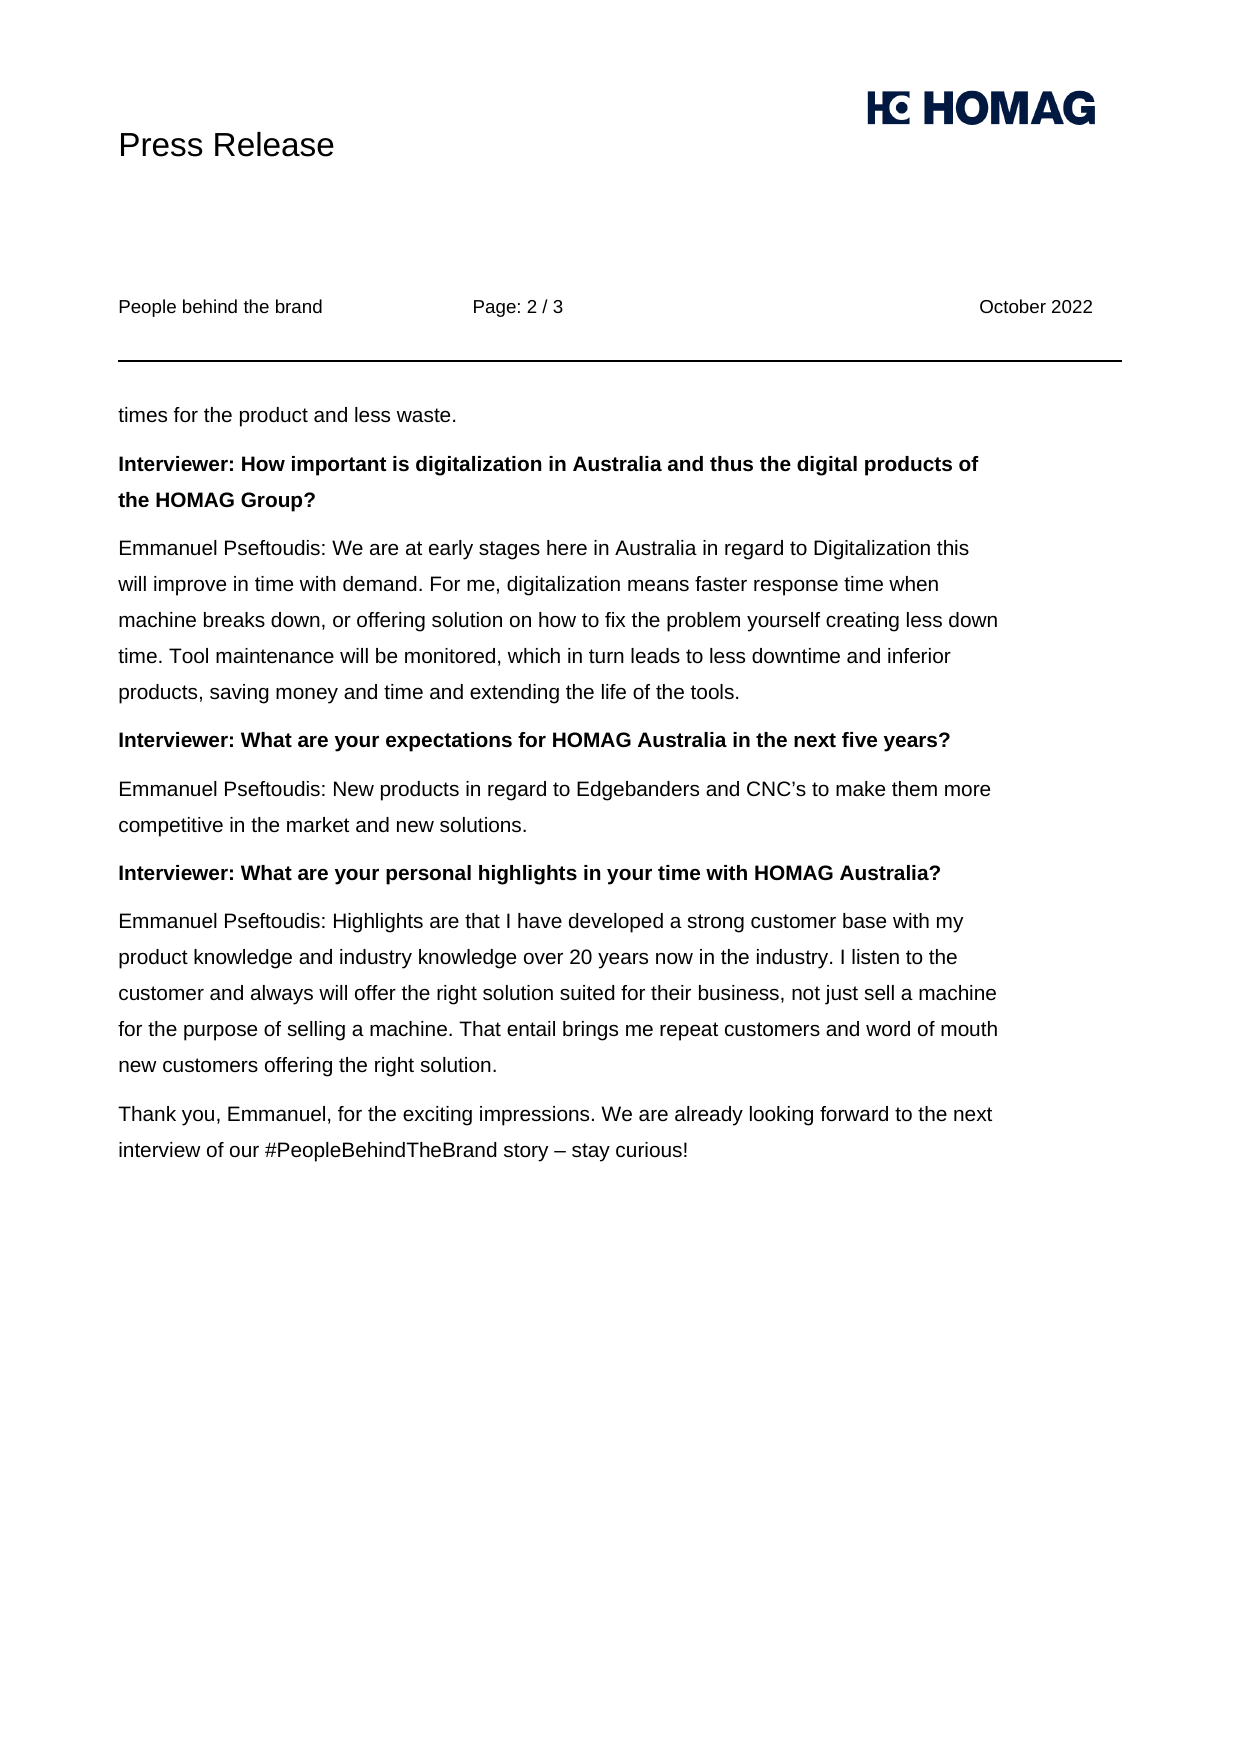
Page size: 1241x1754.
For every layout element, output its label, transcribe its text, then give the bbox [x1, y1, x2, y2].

text Emmanuel Pseftoudis: New products in regard to Edgebanders and CNC’s to make them more competitive in the market and new solutions. [118, 776, 1004, 836]
picture [839, 59, 1123, 157]
text Interviewer: How important is digitalization in Australia and thus the digital products of the HOMAG Group? [118, 451, 1004, 511]
text Interviewer: What are your expectations for HOMAG Australia in the next five years? [118, 728, 1004, 752]
text Emmanuel Pseftoudis: We are at early stages here in Australia in regard to Digitalization this will improve in time with demand. For me, digitalization means faster response time when machine breaks down, or offering solution on how to fix the problem yourself creating less down time. Tool maintenance will be monitored, which in turn leads to less downtime and inferior products, saving money and time and extending the life of the tools. [118, 536, 1004, 703]
text Emmanuel Pseftoudis: Highlights are that I have developed a strong customer base with my product knowledge and industry knowledge over 20 years now in the industry. I listen to the customer and always will offer the right solution suited for their business, not just sell a machine for the purpose of selling a machine. That entail brings me repeat customers and word of mouth new customers offering the right solution. [118, 909, 1004, 1077]
text Interviewer: What are your personal highlights in your time with HOMAG Australia? [118, 861, 1004, 885]
text Thank you, Emmanuel, for the exciting impressions. We are already looking forward to the next interview of our #PeopleBehindTheBrand story – stay curious! [118, 1101, 1004, 1161]
